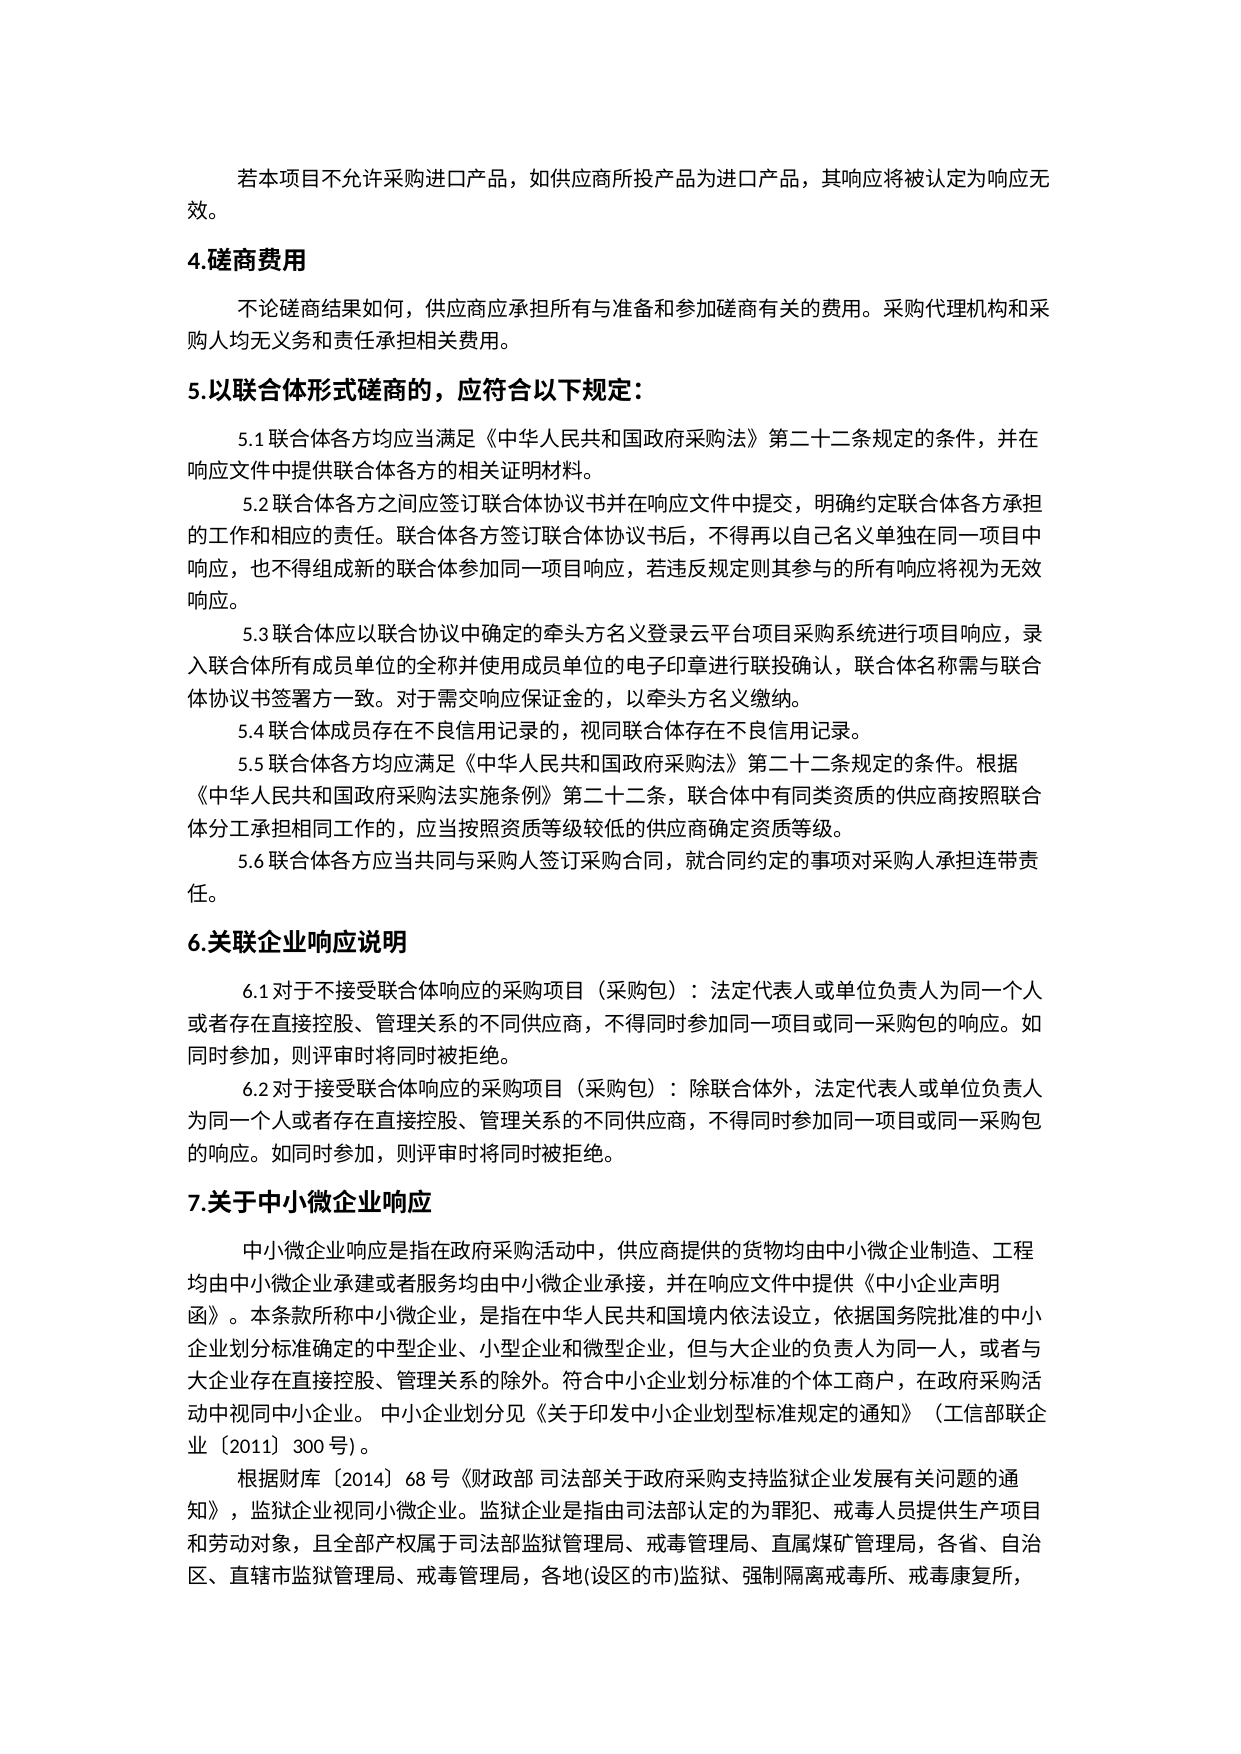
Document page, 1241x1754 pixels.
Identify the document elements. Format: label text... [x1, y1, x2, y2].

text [187, 1462, 1053, 1592]
text 5.5联合体各方均应满足《中华人民共和国政府采购法》第二十二条规定的条件。根据《中华人民共和国政府采购法实施条例》第二十二条，联合体中有同类资质的供应商按照联合体分工承担相同工作的，应当按照资质等级较低的供应商确定资质等级。 [187, 747, 1053, 844]
text 中小微企业响应是指在政府采购活动中，供应商提供的货物均由中小微企业制造、工程均由中小微企业承建或者服务均由中小微企业承接，并在响应文件中提供《中小企业声明函》。本条款所称中小微企业，是指在中华人民共和国境内依法设立，依据国务院批准的中小企业划分标准确定的中型企业、小型企业和微型企业，但与大企业的负责人为同一人，或者与大企业存在直接控股、管理关系的除外。符合中小企业划分标准的个体工商户，在政府采购活动中视同中小企业。 中小企业划分见《关于印发中小企业划型标准规定的通知》（工信部联企业〔2011〕300号) 。 [187, 1234, 1053, 1462]
text 5.6联合体各方应当共同与采购人签订采购合同，就合同约定的事项对采购人承担连带责任。 [187, 844, 1053, 909]
text 5.4联合体成员存在不良信用记录的，视同联合体存在不良信用记录。 [187, 714, 1053, 747]
text 6.1对于不接受联合体响应的采购项目（采购包）：法定代表人或单位负责人为同一个人或者存在直接控股、管理关系的不同供应商，不得同时参加同一项目或同一采购包的响应。如同时参加，则评审时将同时被拒绝。 [187, 974, 1053, 1072]
text 5.3联合体应以联合协议中确定的牵头方名义登录云平台项目采购系统进行项目响应，录入联合体所有成员单位的全称并使用成员单位的电子印章进行联投确认，联合体名称需与联合体协议书签署方一致。对于需交响应保证金的，以牵头方名义缴纳。 [187, 617, 1053, 714]
text 6.关联企业响应说明 [187, 909, 1053, 974]
text 7.关于中小微企业响应 [187, 1169, 1053, 1234]
text 4.磋商费用 [187, 227, 1053, 292]
text 5.2联合体各方之间应签订联合体协议书并在响应文件中提交，明确约定联合体各方承担的工作和相应的责任。联合体各方签订联合体协议书后，不得再以自己名义单独在同一项目中响应，也不得组成新的联合体参加同一项目响应，若违反规定则其参与的所有响应将视为无效响应。 [187, 487, 1053, 617]
text 5.以联合体形式磋商的，应符合以下规定： [187, 357, 1053, 422]
text 6.2对于接受联合体响应的采购项目（采购包）：除联合体外，法定代表人或单位负责人为同一个人或者存在直接控股、管理关系的不同供应商，不得同时参加同一项目或同一采购包的响应。如同时参加，则评审时将同时被拒绝。 [187, 1072, 1053, 1169]
text 5.1联合体各方均应当满足《中华人民共和国政府采购法》第二十二条规定的条件，并在响应文件中提供联合体各方的相关证明材料。 [187, 422, 1053, 487]
text 若本项目不允许采购进口产品，如供应商所投产品为进口产品，其响应将被认定为响应无效。 [187, 162, 1053, 227]
text 不论磋商结果如何，供应商应承担所有与准备和参加磋商有关的费用。采购代理机构和采购人均无义务和责任承担相关费用。 [187, 292, 1053, 357]
